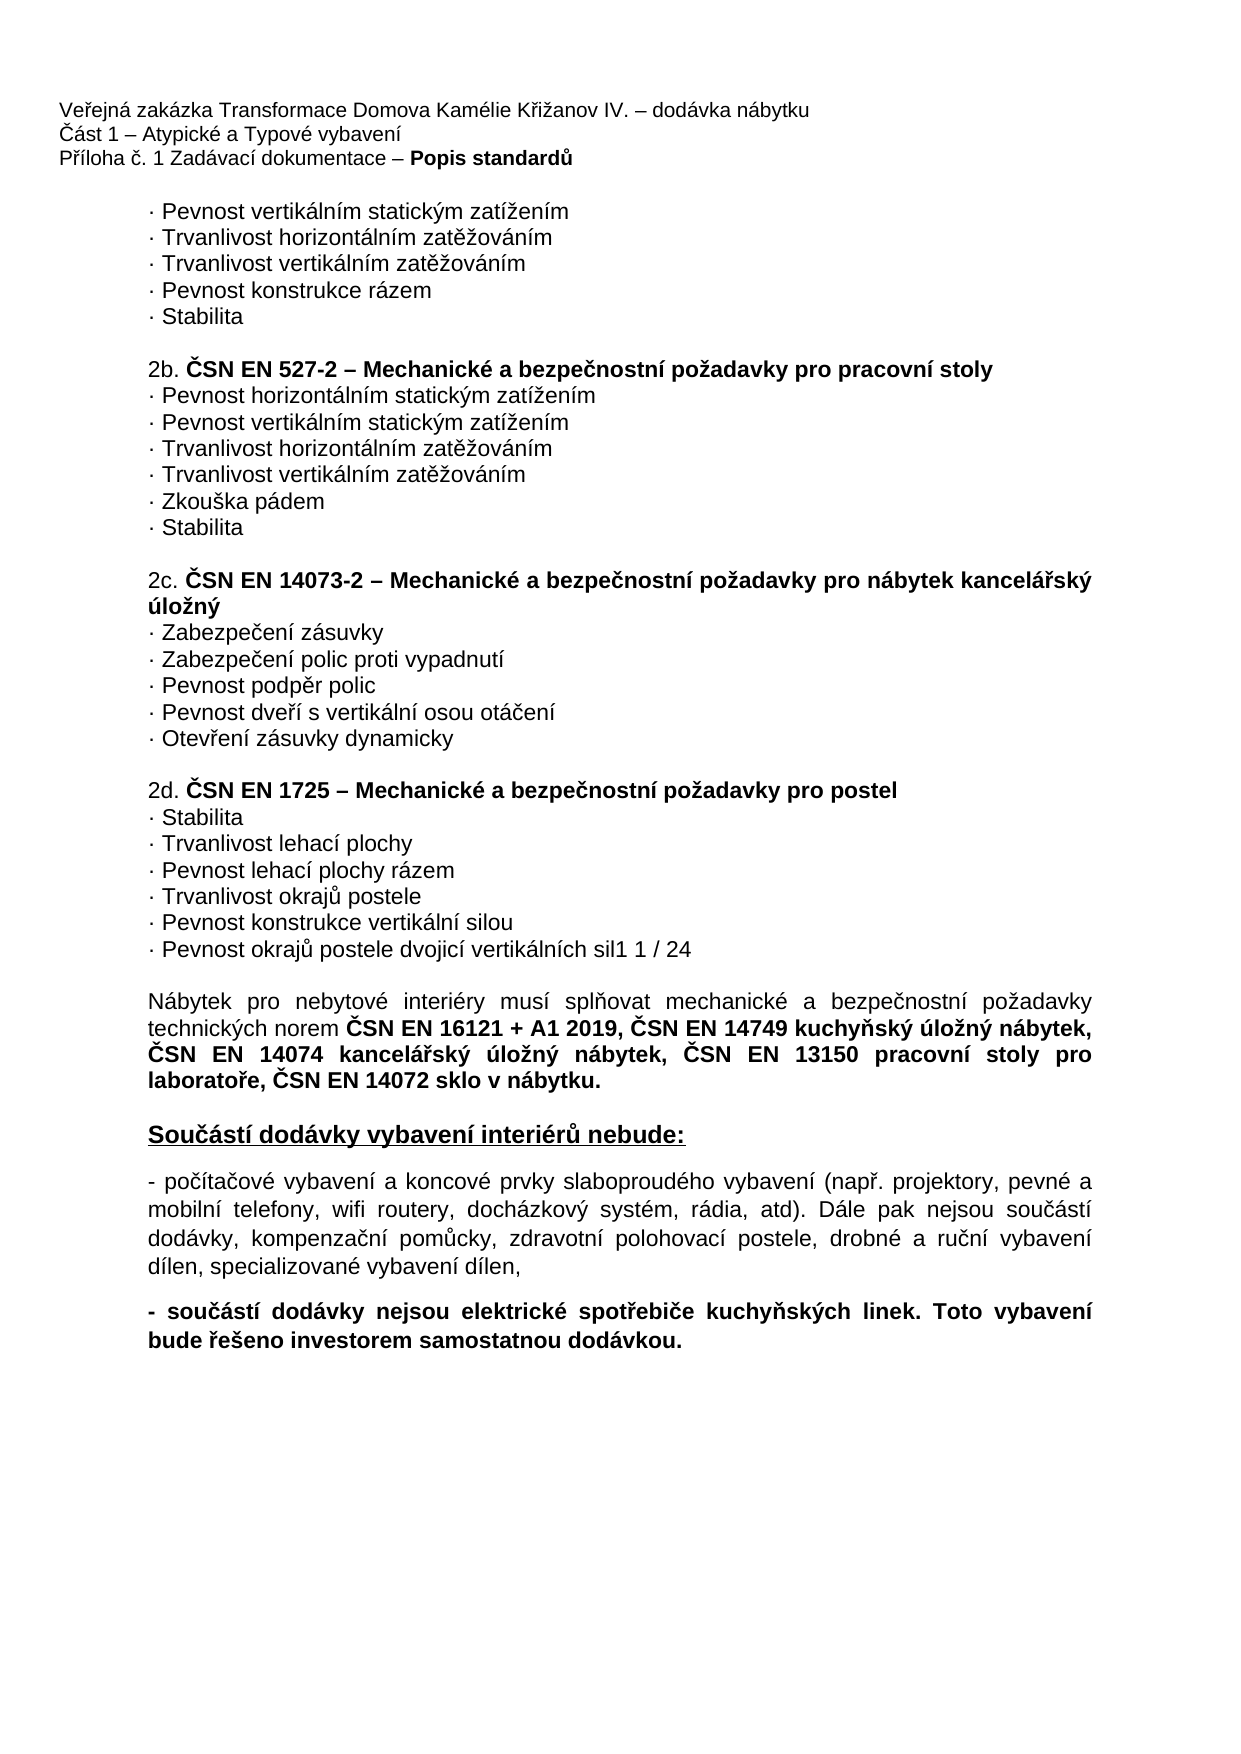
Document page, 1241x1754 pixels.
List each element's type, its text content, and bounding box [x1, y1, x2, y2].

text · Pevnost vertikálním statickým zatížením [148, 408, 1093, 435]
text · Pevnost dveří s vertikální osou otáčení [148, 698, 1093, 725]
text · Trvanlivost okrajů postele [148, 883, 1093, 909]
text · Zabezpečení polic proti vypadnutí [148, 646, 1093, 672]
text - počítačové vybavení a koncové prvky slaboproudého vybavení (např. projektory, pevné a mobilní telefony, wifi routery, docházkový systém, rádia, atd). Dále pak nejsou součástí dodávky, kompenzační pomůcky, zdravotní polohovací postele, drobné a ruční vybavení dílen, specializované vybavení dílen, [148, 1168, 1093, 1279]
text 2b. ČSN EN 527-2 – Mechanické a bezpečnostní požadavky pro pracovní stoly [148, 356, 1093, 382]
text · Trvanlivost horizontálním zatěžováním [148, 224, 1093, 250]
text Součástí dodávky vybavení interiérů nebude: [148, 1120, 1093, 1149]
text 2d. ČSN EN 1725 – Mechanické a bezpečnostní požadavky pro postel [148, 777, 1093, 804]
text · Pevnost konstrukce rázem [148, 277, 1093, 303]
text · Pevnost okrajů postele dvojicí vertikálních sil1 1 / 24 [148, 936, 1093, 962]
text · Trvanlivost vertikálním zatěžováním [148, 461, 1093, 488]
text · Zabezpečení zásuvky [148, 619, 1093, 646]
text · Pevnost horizontálním statickým zatížením [148, 382, 1093, 408]
text · Trvanlivost horizontálním zatěžováním [148, 435, 1093, 461]
text 2c. ČSN EN 14073-2 – Mechanické a bezpečnostní požadavky pro nábytek kancelářský úložný [148, 567, 1093, 619]
text · Otevření zásuvky dynamicky [148, 725, 1093, 751]
text · Trvanlivost lehací plochy [148, 830, 1093, 857]
text · Pevnost vertikálním statickým zatížením [148, 198, 1093, 224]
text Nábytek pro nebytové interiéry musí splňovat mechanické a bezpečnostní požadavky technických norem ČSN EN 16121 + A1 2019, ČSN EN 14749 kuchyňský úložný nábytek, ČSN EN 14074 kancelářský úložný nábytek, ČSN EN 13150 pracovní stoly pro laboratoře, ČSN EN 14072 sklo v nábytku. [148, 988, 1093, 1094]
text · Pevnost podpěr polic [148, 672, 1093, 698]
text · Pevnost lehací plochy rázem [148, 857, 1093, 883]
text · Trvanlivost vertikálním zatěžováním [148, 250, 1093, 277]
text · Pevnost konstrukce vertikální silou [148, 909, 1093, 936]
text · Stabilita [148, 804, 1093, 830]
text - součástí dodávky nejsou elektrické spotřebiče kuchyňských linek. Toto vybavení bude řešeno investorem samostatnou dodávkou. [148, 1298, 1093, 1353]
text · Stabilita [148, 514, 1093, 540]
text · Zkouška pádem [148, 488, 1093, 514]
text · Stabilita [148, 303, 1093, 329]
